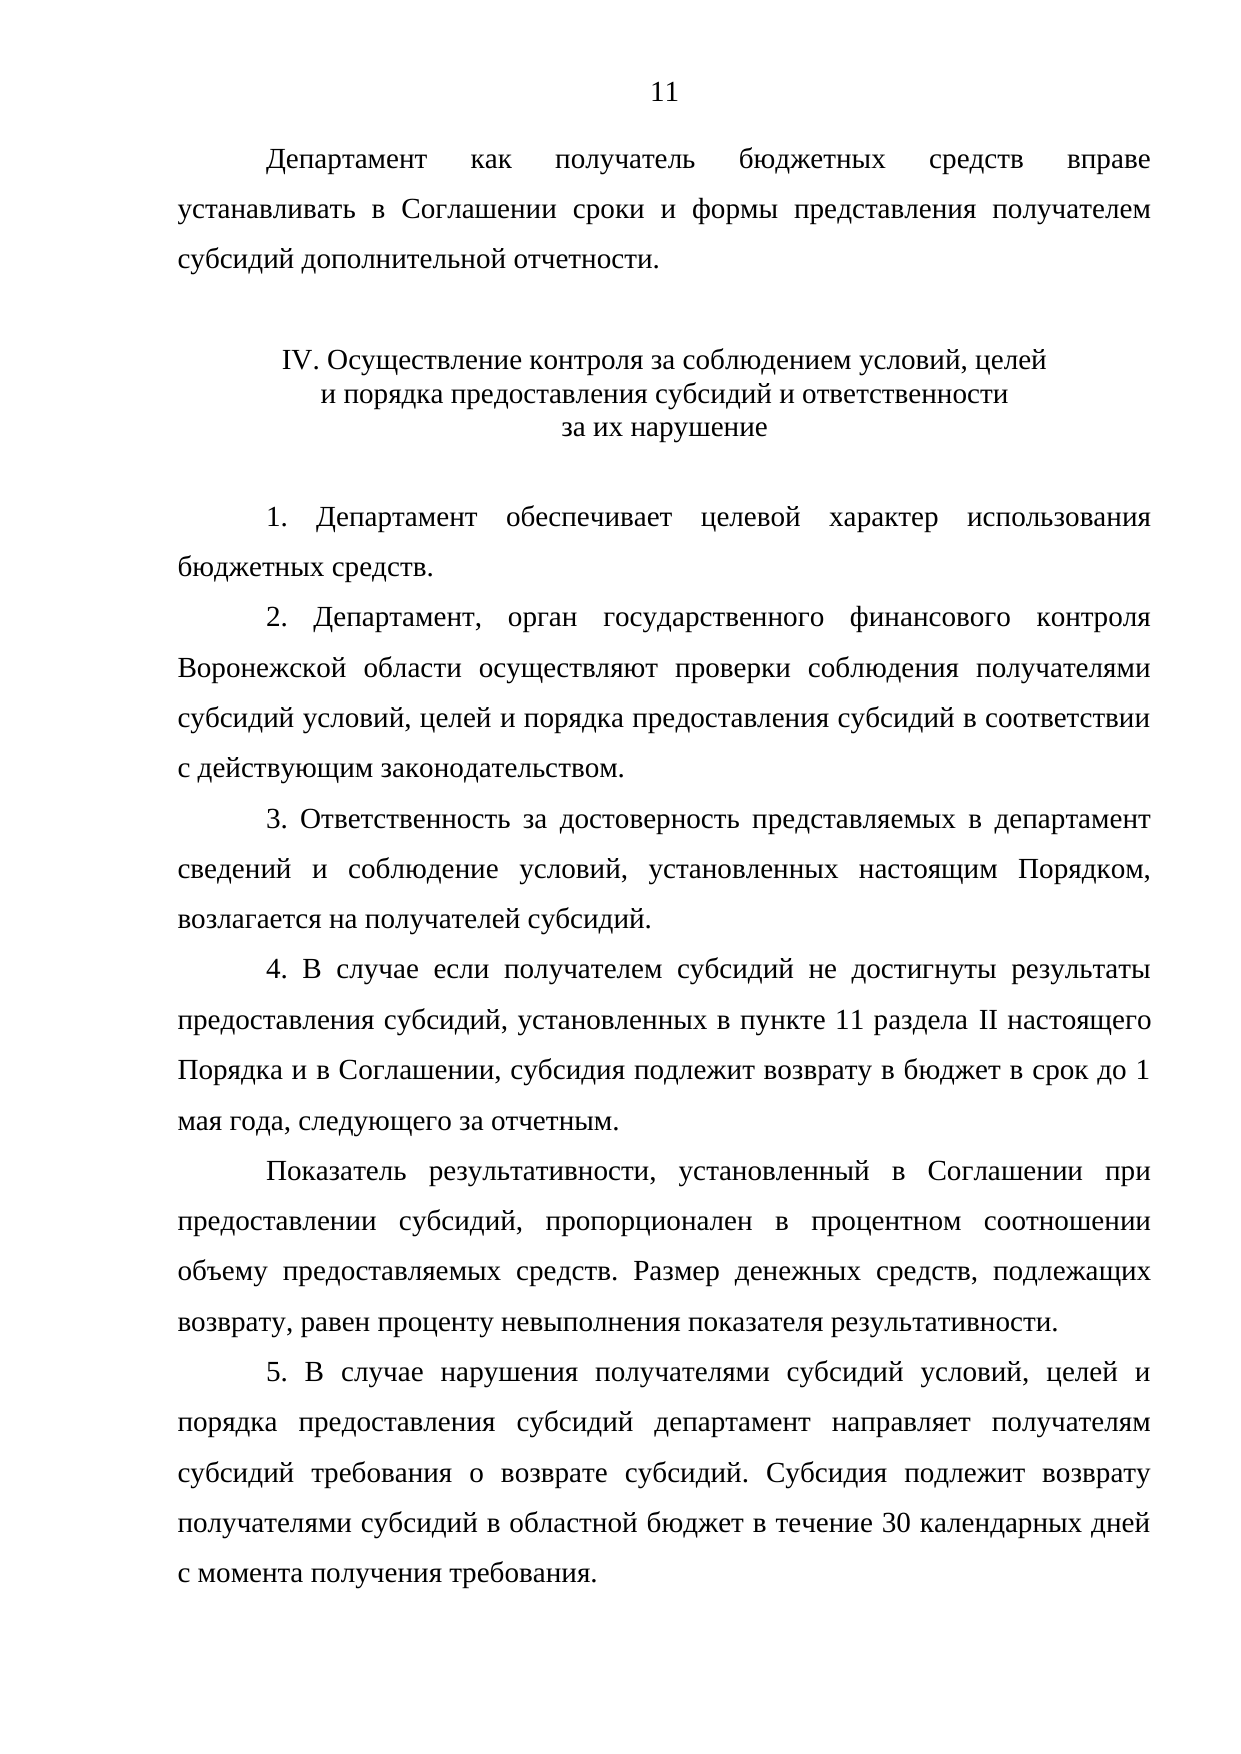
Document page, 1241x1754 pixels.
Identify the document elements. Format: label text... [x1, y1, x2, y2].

text за их нарушение [177, 409, 1152, 443]
text Показатель результативности, установленный в Соглашении при предоставлении субсидий, пропорционален в процентном соотношении объему предоставляемых средств. Размер денежных средств, подлежащих возврату, равен проценту невыполнения показателя результативности. [177, 1153, 1152, 1337]
text 3. Ответственность за достоверность представляемых в департамент сведений и соблюдение условий, установленных настоящим Порядком, возлагается на получателей субсидий. [177, 801, 1152, 935]
text и порядка предоставления субсидий и ответственности [177, 376, 1152, 409]
text Департамент как получатель бюджетных средств вправе устанавливать в Соглашении сроки и формы представления получателем субсидий дополнительной отчетности. [177, 141, 1152, 275]
text 5. В случае нарушения получателями субсидий условий, целей и порядка предоставления субсидий департамент направляет получателям субсидий требования о возврате субсидий. Субсидия подлежит возврату получателями субсидий в областной бюджет в течение 30 календарных дней с момента получения требования. [177, 1354, 1152, 1589]
text 1. Департамент обеспечивает целевой характер использования бюджетных средств. [177, 499, 1152, 583]
text 2. Департамент, орган государственного финансового контроля Воронежской области осуществляют проверки соблюдения получателями субсидий условий, целей и порядка предоставления субсидий в соответствии с действующим законодательством. [177, 599, 1152, 784]
text 4. В случае если получателем субсидий не достигнуты результаты предоставления субсидий, установленных в пункте 11 раздела II настоящего Порядка и в Соглашении, субсидия подлежит возврату в бюджет в срок до 1 мая года, следующего за отчетным. [177, 952, 1152, 1136]
text IV. Осуществление контроля за соблюдением условий, целей [177, 342, 1152, 376]
